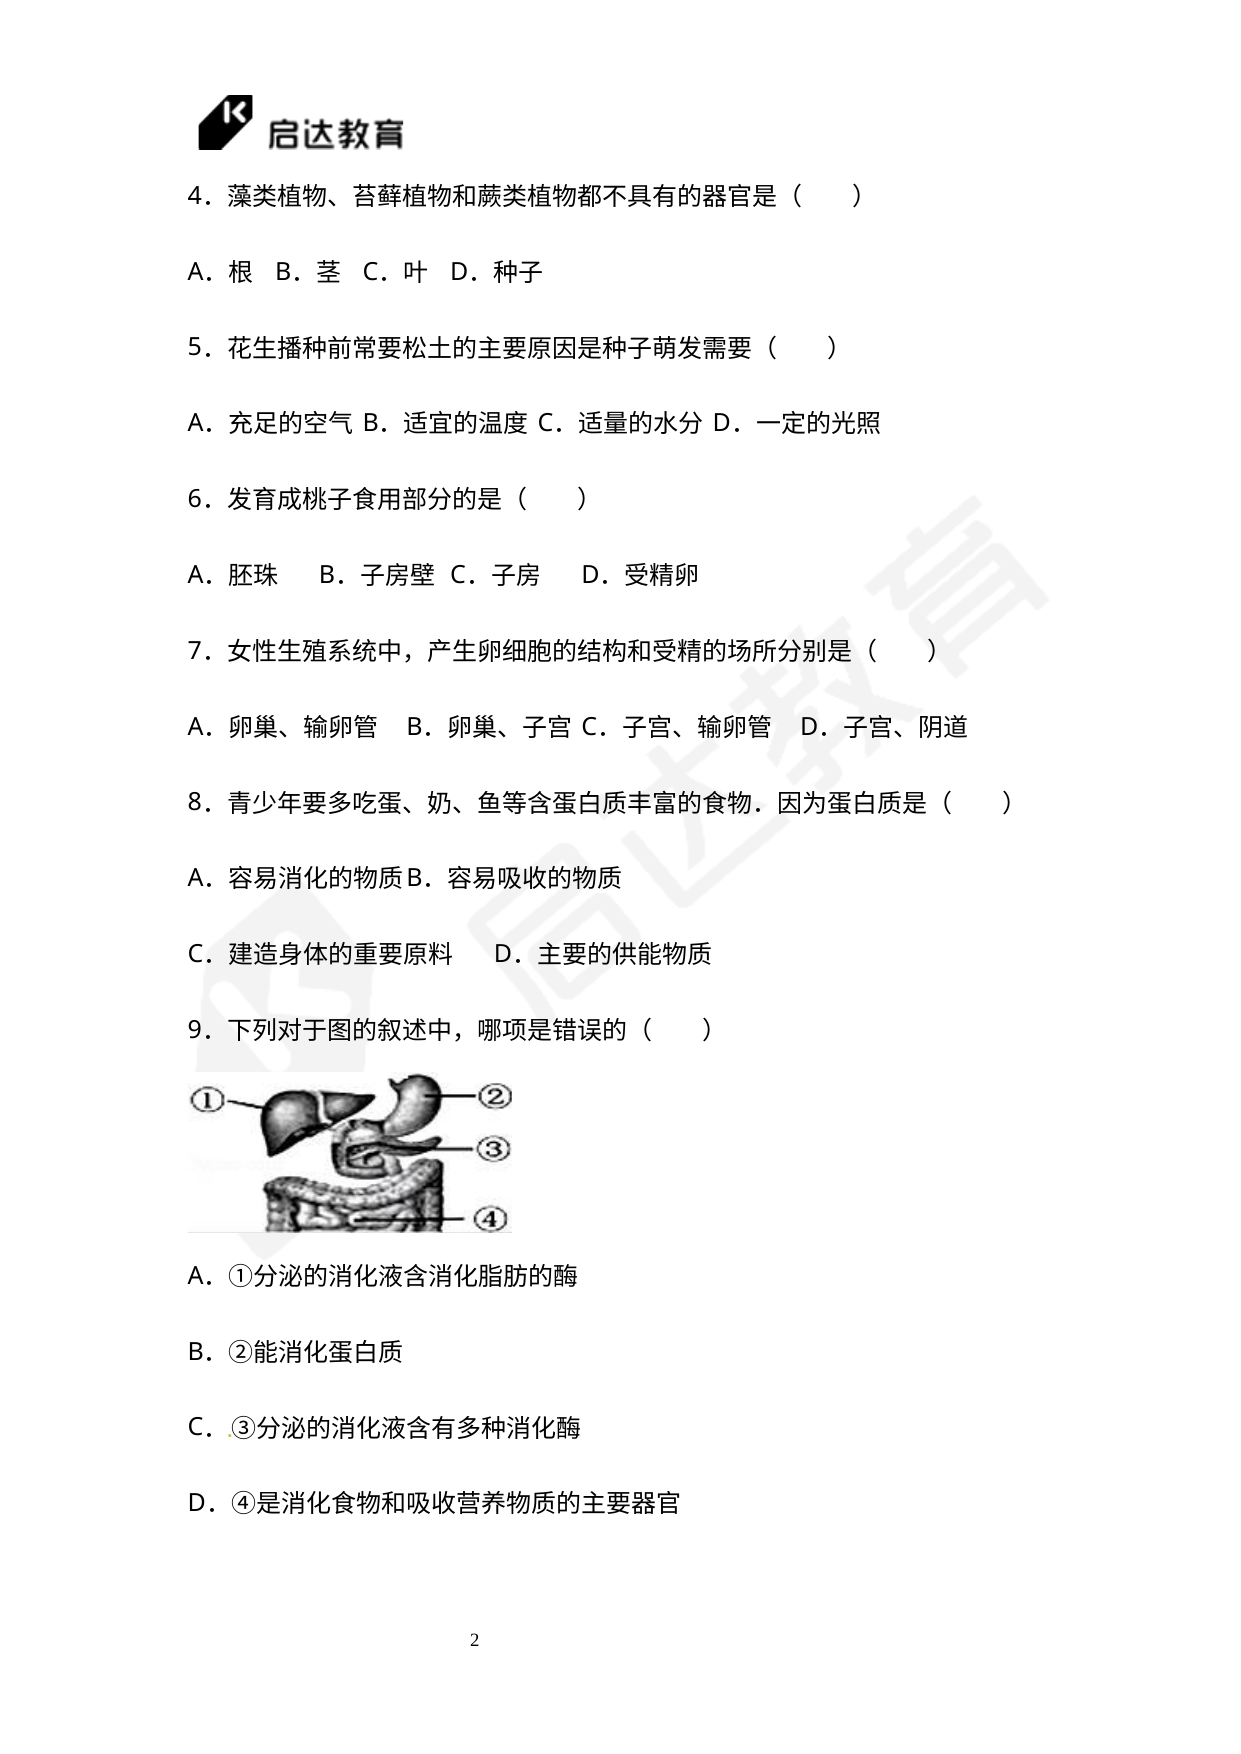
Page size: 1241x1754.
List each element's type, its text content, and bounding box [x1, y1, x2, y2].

text A．①分泌的消化液含消化脂肪的酶 [187, 1242, 1053, 1307]
text A．胚珠 B．子房壁 C．子房 D．受精卵 [187, 541, 1053, 606]
text 8．青少年要多吃蛋、奶、鱼等含蛋白质丰富的食物．因为蛋白质是（ ） [187, 769, 1053, 834]
text B．②能消化蛋白质 [187, 1318, 1053, 1383]
text A．根 B．茎 C．叶 D．种子 [187, 238, 1053, 303]
text 9．下列对于图的叙述中，哪项是错误的（ ） [187, 996, 1053, 1061]
text C．建造身体的重要原料 D．主要的供能物质 [187, 920, 1053, 985]
text C．③分泌的消化液含有多种消化酶 [187, 1394, 1053, 1459]
text 6．发育成桃子食用部分的是（ ） [187, 465, 1053, 530]
text A．容易消化的物质 B．容易吸收的物质 [187, 844, 1053, 909]
text 4．藻类植物、苔藓植物和蕨类植物都不具有的器官是（ ） [187, 162, 1053, 227]
picture [198, 95, 404, 150]
text D．④是消化食物和吸收营养物质的主要器官 [187, 1469, 1053, 1534]
text A．充足的空气 B．适宜的温度 C．适量的水分 D．一定的光照 [187, 389, 1053, 454]
picture [187, 1072, 512, 1233]
text A．卵巢、输卵管 B．卵巢、子宫 C．子宫、输卵管 D．子宫、阴道 [187, 693, 1053, 758]
text 5．花生播种前常要松土的主要原因是种子萌发需要（ ） [187, 314, 1053, 379]
text 7．女性生殖系统中，产生卵细胞的结构和受精的场所分别是（ ） [187, 617, 1053, 682]
